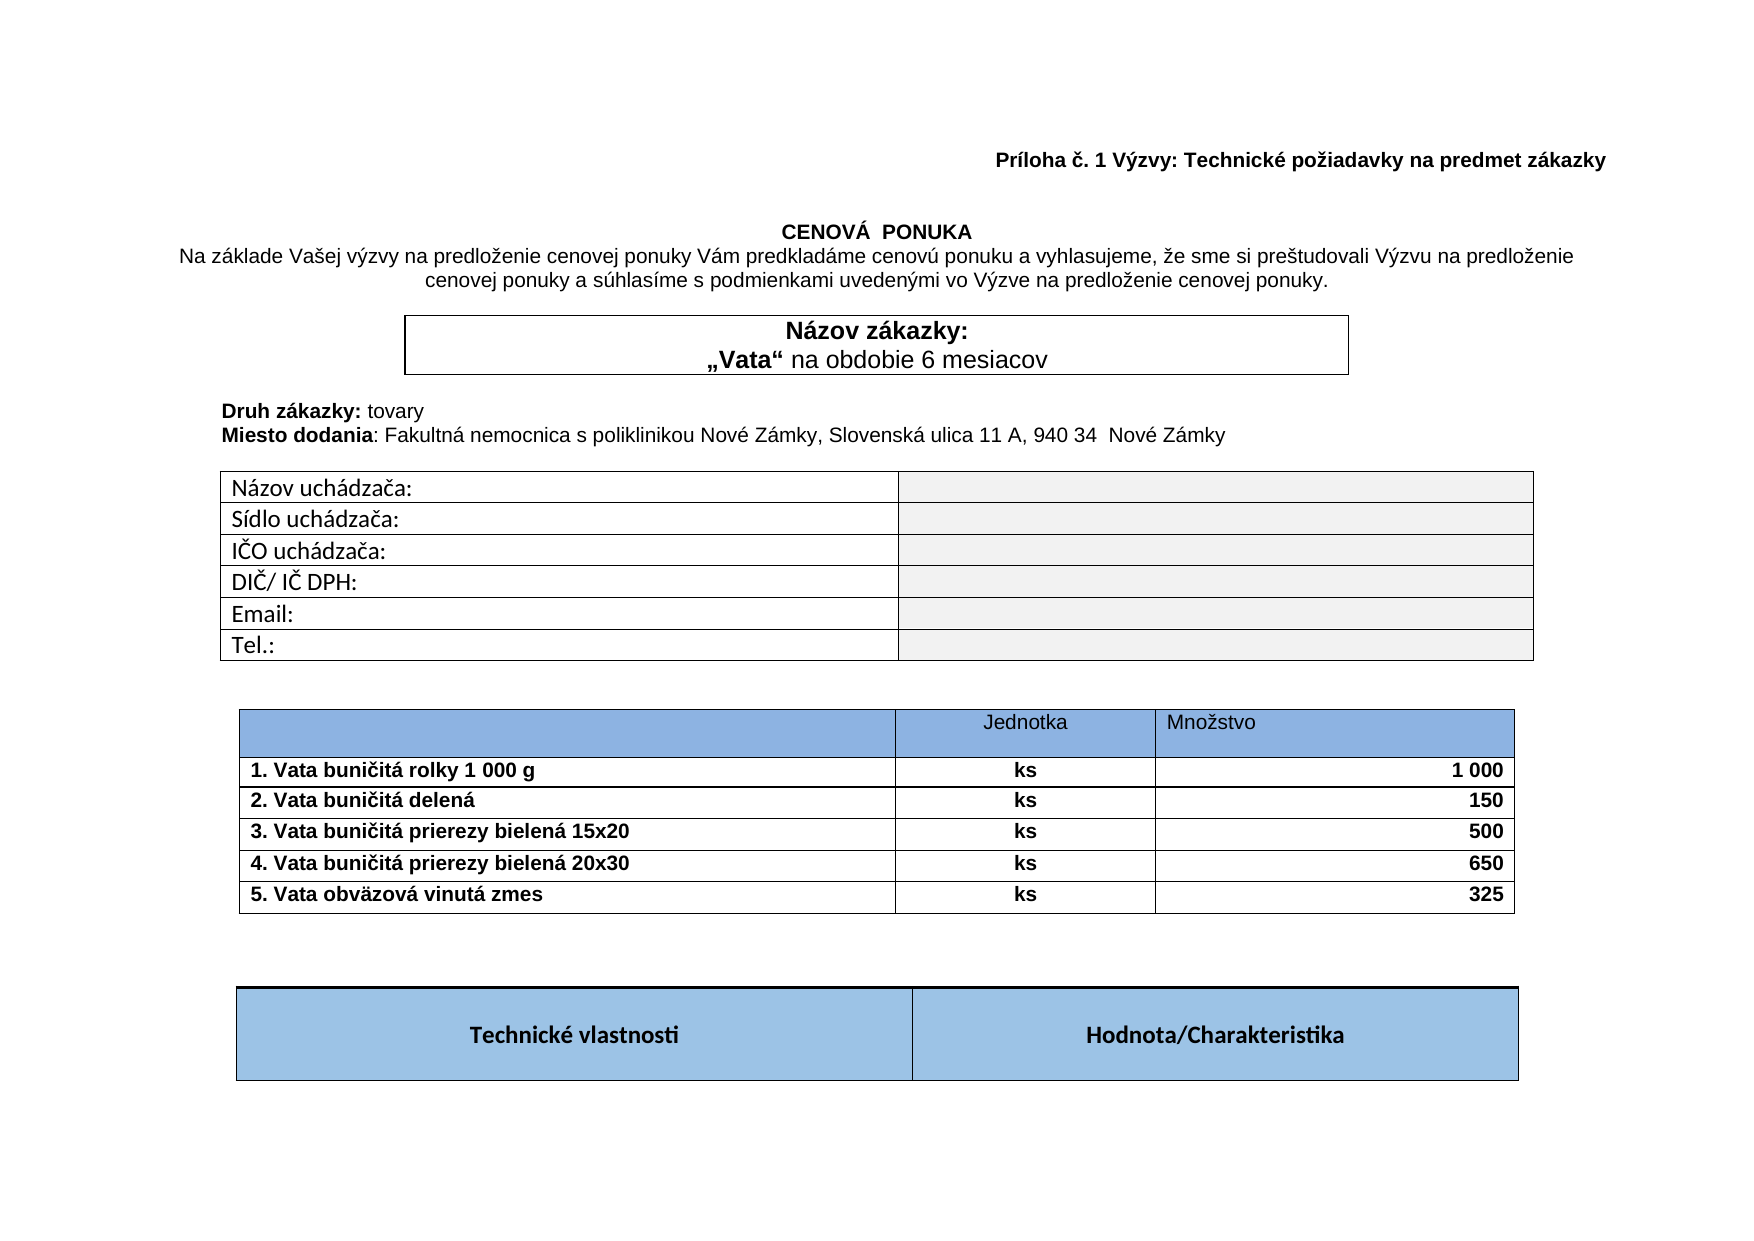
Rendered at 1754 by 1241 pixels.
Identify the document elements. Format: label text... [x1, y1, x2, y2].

table_cell Tel.: [221, 630, 898, 660]
table_cell [899, 535, 1533, 565]
table_cell IČO uchádzača: [221, 535, 898, 565]
table_header [240, 710, 895, 757]
table_cell [899, 630, 1533, 660]
table_cell [899, 503, 1533, 534]
table_cell 3. Vata buničitá prierezy bielená 15x20 [240, 819, 895, 849]
table_cell 2. Vata buničitá delená [240, 788, 895, 818]
table_header Množstvo [1156, 710, 1514, 757]
table_cell [899, 566, 1533, 597]
table_cell 150 [1156, 788, 1514, 818]
table_cell ks [896, 819, 1155, 849]
table_cell 1. Vata buničitá rolky 1 000 g [240, 758, 895, 786]
table_header [899, 472, 1533, 502]
table_cell 650 [1156, 851, 1514, 881]
table_cell 4. Vata buničitá prierezy bielená 20x30 [240, 851, 895, 881]
table_cell 325 [1156, 882, 1514, 913]
table_header Názov uchádzača: [221, 472, 898, 502]
text Druh zákazky: tovary [148, 399, 1606, 423]
table_cell ks [896, 882, 1155, 913]
table_cell [899, 598, 1533, 628]
table_header Technické vlastnosti [237, 989, 912, 1080]
table_header Hodnota/Charakteristika [913, 989, 1518, 1080]
table_cell ks [896, 851, 1155, 881]
table_cell 5. Vata obväzová vinutá zmes [240, 882, 895, 913]
text Príloha č. 1 Výzvy: Technické požiadavky na predmet zákazky [148, 148, 1606, 172]
table_cell 1 000 [1156, 758, 1514, 786]
text Na základe Vašej výzvy na predloženie cenovej ponuky Vám predkladáme cenovú ponuku a vyhlasujeme, že sme si preštudovali Výzvu na predloženie cenovej ponuky a súhlasíme s podmienkami uvedenými vo Výzve na predloženie cenovej ponuky. [148, 243, 1606, 291]
text Miesto dodania: Fakultná nemocnica s poliklinikou Nové Zámky, Slovenská ulica 11 A, 940 34 Nové Zámky [148, 423, 1606, 447]
table_cell ks [896, 788, 1155, 818]
table_cell DIČ/ IČ DPH: [221, 566, 898, 597]
table_cell Email: [221, 598, 898, 628]
table_cell 500 [1156, 819, 1514, 849]
table_cell ks [896, 758, 1155, 786]
table_cell Sídlo uchádzača: [221, 503, 898, 534]
table_header Názov zákazky: „Vata“ na obdobie 6 mesiacov [406, 316, 1348, 374]
text CENOVÁ PONUKA [148, 219, 1606, 243]
table_header Jednotka [896, 710, 1155, 757]
